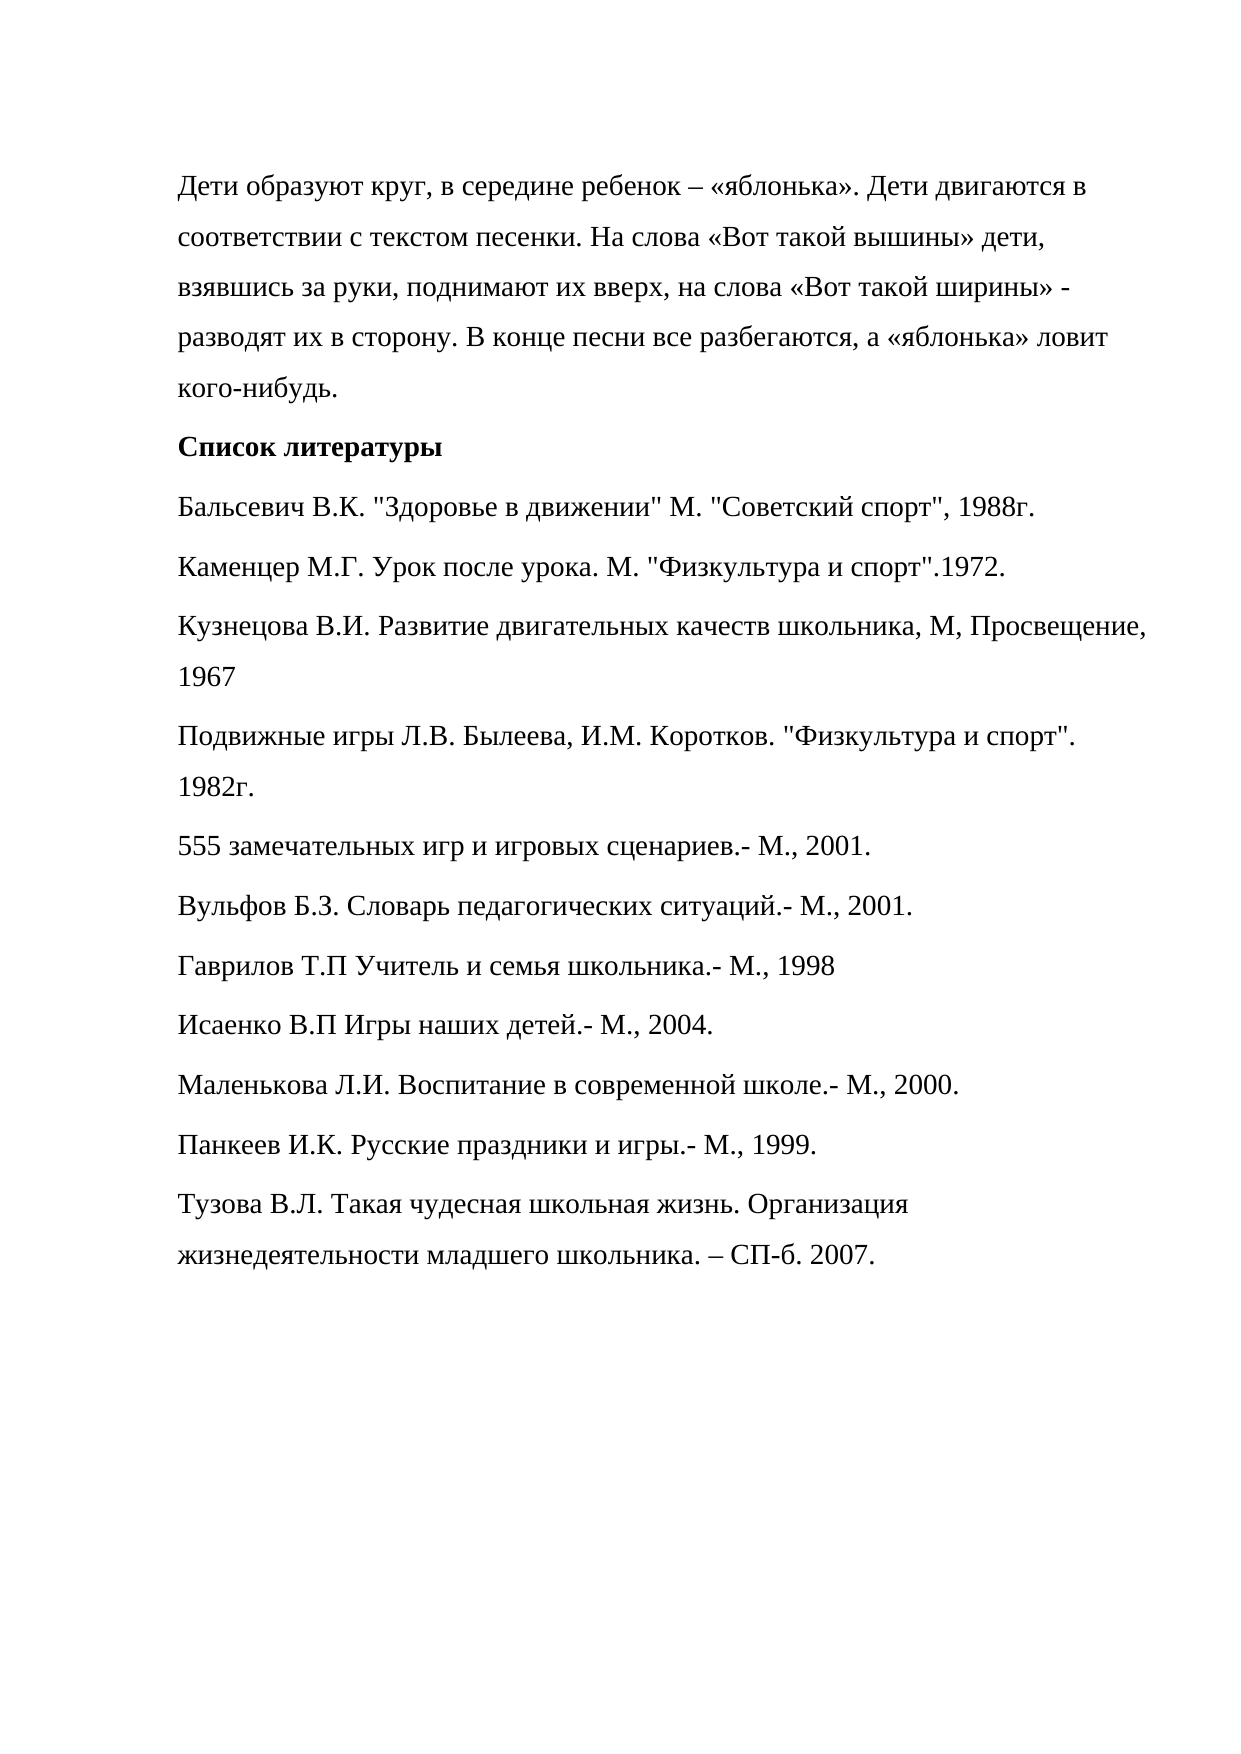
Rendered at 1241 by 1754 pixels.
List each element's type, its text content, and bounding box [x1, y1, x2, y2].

text Тузова В.Л. Такая чудесная школьная жизнь. Организация жизнедеятельности младшего школьника. – СП-б. 2007. [177, 1187, 1152, 1270]
text Каменцер М.Г. Урок после урока. М. "Физкультура и спорт".1972. [177, 549, 1152, 582]
text Подвижные игры Л.В. Былеева, И.М. Коротков. "Физкультура и спорт". 1982г. [177, 718, 1152, 802]
text Панкеев И.К. Русские праздники и игры.- М., 1999. [177, 1127, 1152, 1160]
text Дети образуют круг, в середине ребенок – «яблонька». Дети двигаются в соответствии с текстом песенки. Ha слова «Вот такой вышины» дети, взявшись за руки, поднимают их вверх, на слова «Вот такой ширины» - разводят их в сторону. В конце песни все разбегаются, а «яблонька» ловит кого-нибудь. [177, 118, 1152, 403]
text Кузнецова В.И. Развитие двигательных качеств школьника, М, Просвещение, 1967 [177, 608, 1152, 692]
text Маленькова Л.И. Воспитание в современной школе.- М., 2000. [177, 1067, 1152, 1101]
text Бальсевич В.К. "Здоровье в движении" М. "Советский спорт", 1988г. [177, 489, 1152, 523]
text Исаенко В.П Игры наших детей.- М., 2004. [177, 1007, 1152, 1041]
text Вульфов Б.З. Словарь педагогических ситуаций.- М., 2001. [177, 888, 1152, 922]
text Список литературы [177, 429, 1152, 463]
text 555 замечательных игр и игровых сценариев.- М., 2001. [177, 828, 1152, 862]
text Гаврилов Т.П Учитель и семья школьника.- М., 1998 [177, 948, 1152, 981]
